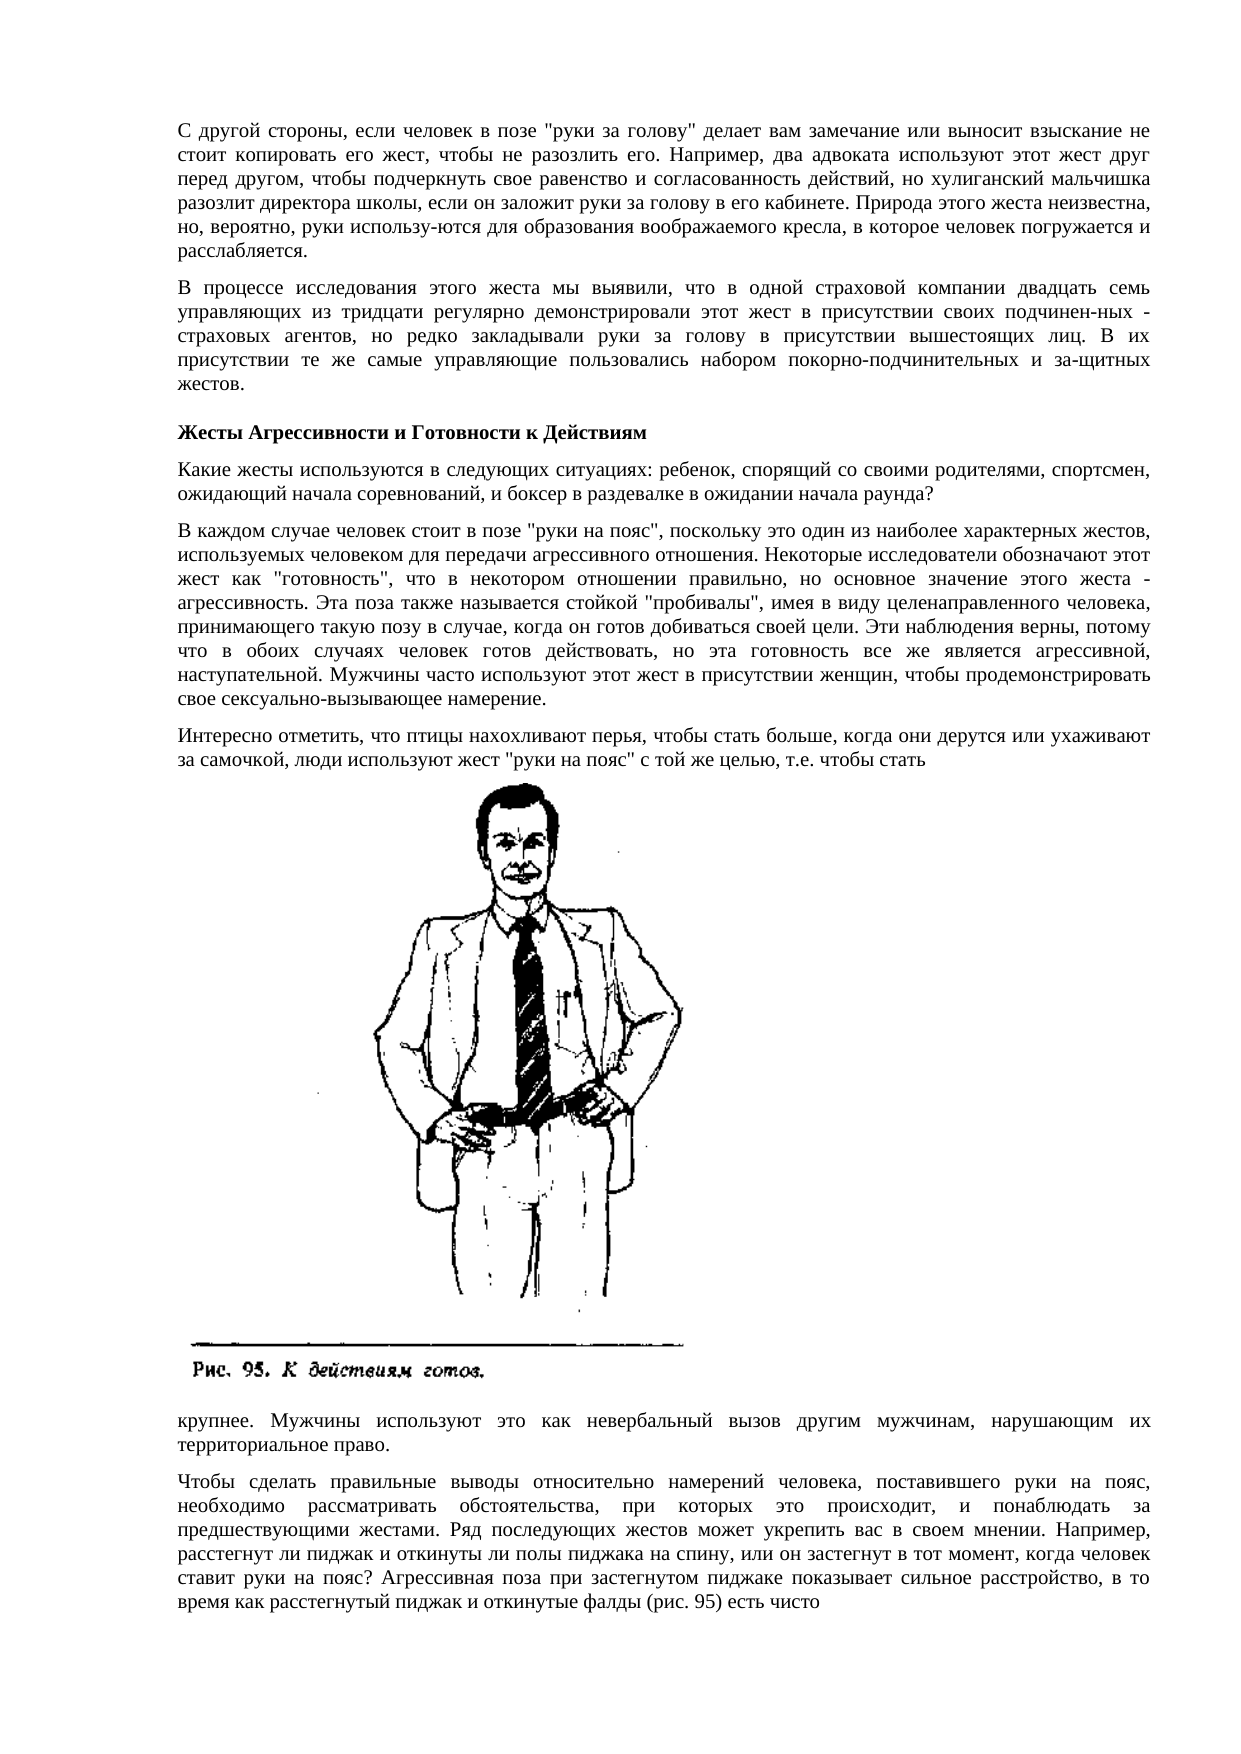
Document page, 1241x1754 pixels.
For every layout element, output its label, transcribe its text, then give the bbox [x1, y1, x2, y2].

text крупнее. Мужчины используют это как невербальный вызов другим мужчинам, нарушающим их территориальное право. [177, 1408, 1152, 1456]
text В каждом случае человек стоит в позе "руки на пояс", поскольку это один из наиболее характерных жестов, используемых человеком для передачи агрессивного отношения. Некоторые исследователи обозначают этот жест как "готовность", что в некотором отношении правильно, но основное значение этого жеста - агрессивность. Эта поза также называется стойкой "пробивалы", имея в виду целенаправленного человека, принимающего такую позу в случае, когда он готов добиваться своей цели. Эти наблюдения верны, потому что в обоих случаях человек готов действовать, но эта готовность все же является агрессивной, наступательной. Мужчины часто используют этот жест в присутствии женщин, чтобы продемонстрировать свое сексуально-вызывающее намерение. [177, 517, 1152, 710]
text Интересно отметить, что птицы нахохливают перья, чтобы стать больше, когда они дерутся или ухаживают за самочкой, люди используют жест "руки на пояс" с той же целью, т.е. чтобы стать [177, 722, 1152, 771]
text С другой стороны, если человек в позе "руки за голову" делает вам замечание или выносит взыскание не стоит копировать его жест, чтобы не разозлить его. Например, два адвоката используют этот жест друг перед другом, чтобы подчеркнуть свое равенство и согласованность действий, но хулиганский мальчишка разозлит директора школы, если он заложит руки за голову в его кабинете. Природа этого жеста неизвестна, но, вероятно, руки использу-ются для образования воображаемого кресла, в которое человек погружается и расслабляется. [177, 118, 1152, 262]
text Чтобы сделать правильные выводы относительно намерений человека, поставившего руки на пояс, необходимо рассматривать обстоятельства, при которых это происходит, и понаблюдать за предшествующими жестами. Ряд последующих жестов может укрепить вас в своем мнении. Например, расстегнут ли пиджак и откинуты ли полы пиджака на спину, или он застегнут в тот момент, когда человек ставит руки на пояс? Агрессивная поза при застегнутом пиджаке показывает сильное расстройство, в то время как расстегнутый пиджак и откинутые фалды (рис. 95) есть чисто [177, 1469, 1152, 1613]
subtitle Жесты Агрессивности и Готовности к Действиям [177, 420, 1152, 444]
picture [177, 783, 684, 1396]
text Какие жесты используются в следующих ситуациях: ребенок, спорящий со своими родителями, спортсмен, ожидающий начала соревнований, и боксер в раздевалке в ожидании начала раунда? [177, 457, 1152, 505]
text В процессе исследования этого жеста мы выявили, что в одной страховой компании двадцать семь управляющих из тридцати регулярно демонстрировали этот жест в присутствии своих подчинен-ных - страховых агентов, но редко закладывали руки за голову в присутствии вышестоящих лиц. В их присутствии те же самые управляющие пользовались набором покорно-подчинительных и за-щитных жестов. [177, 275, 1152, 395]
